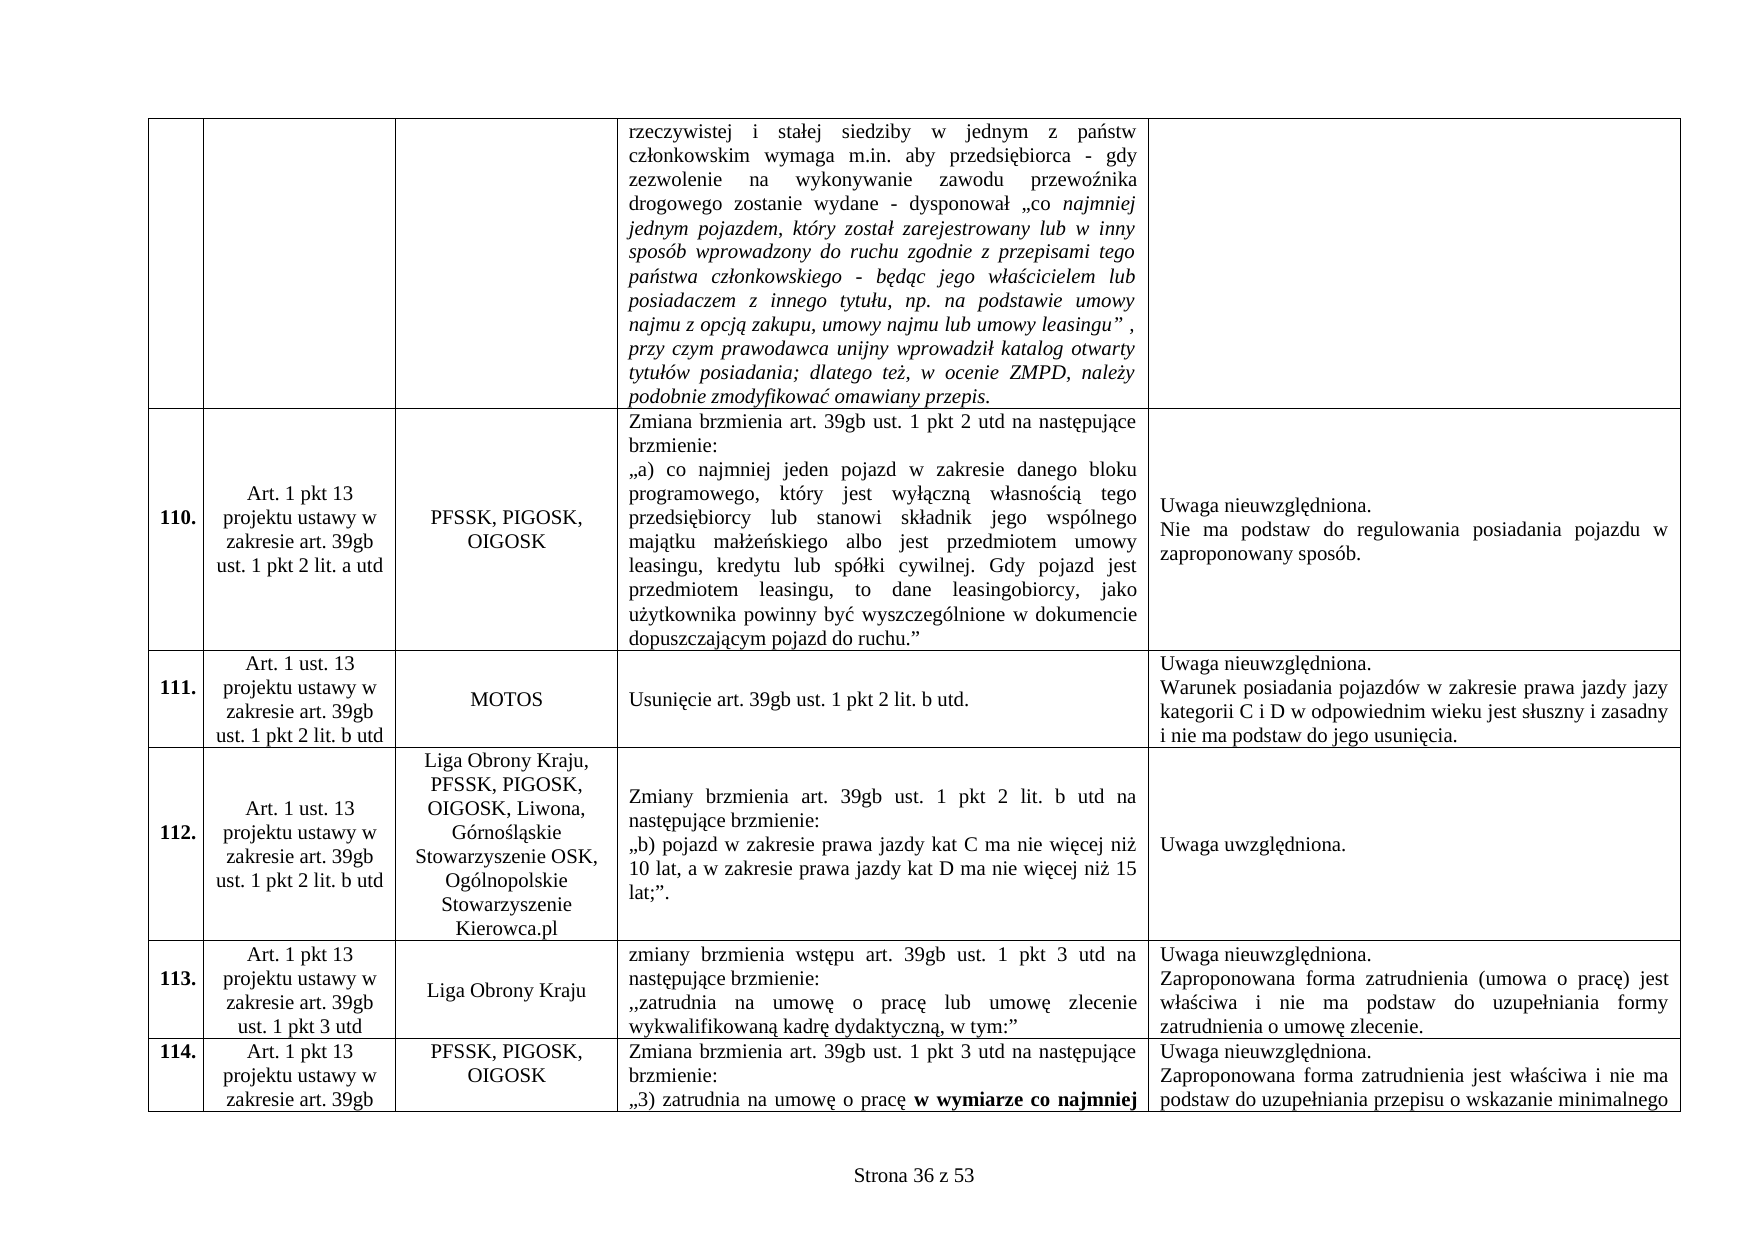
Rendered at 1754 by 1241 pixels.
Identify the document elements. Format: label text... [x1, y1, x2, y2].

table_cell Zmiany brzmienia art. 39gb ust. 1 pkt 2 lit. b utd na następujące brzmienie: „b) pojazd w zakresie prawa jazdy kat C ma nie więcej niż 10 lat, a w zakresie prawa jazdy kat D ma nie więcej niż 15 lat;”. [618, 748, 1148, 940]
table_cell [149, 941, 203, 1038]
table_cell Zmiana brzmienia art. 39gb ust. 1 pkt 2 utd na następujące brzmienie: „a) co najmniej jeden pojazd w zakresie danego bloku programowego, który jest wyłączną własnością tego przedsiębiorcy lub stanowi składnik jego wspólnego majątku małżeńskiego albo jest przedmiotem umowy leasingu, kredytu lub spółki cywilnej. Gdy pojazd jest przedmiotem leasingu, to dane leasingobiorcy, jako użytkownika powinny być wyszczególnione w dokumencie dopuszczającym pojazd do ruchu.” [618, 409, 1148, 649]
table_cell zmiany brzmienia wstępu art. 39gb ust. 1 pkt 3 utd na następujące brzmienie: ,,zatrudnia na umowę o pracę lub umowę zlecenie wykwalifikowaną kadrę dydaktyczną, w tym:” [618, 941, 1148, 1038]
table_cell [204, 1039, 395, 1111]
table_cell Usunięcie art. 39gb ust. 1 pkt 2 lit. b utd. [618, 651, 1148, 747]
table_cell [1149, 119, 1680, 408]
table_cell [149, 651, 203, 747]
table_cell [618, 1039, 1148, 1111]
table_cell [396, 119, 617, 408]
table_cell Art. 1 pkt 13 projektu ustawy w zakresie art. 39gb ust. 1 pkt 2 lit. a utd [204, 409, 395, 649]
table_cell [149, 1039, 203, 1111]
table_cell MOTOS [396, 651, 617, 747]
table_cell [149, 119, 203, 408]
table_cell [149, 748, 203, 940]
table_cell Art. 1 ust. 13 projektu ustawy w zakresie art. 39gb ust. 1 pkt 2 lit. b utd [204, 748, 395, 940]
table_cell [1149, 1039, 1680, 1111]
table_cell Art. 1 pkt 13 projektu ustawy w zakresie art. 39gb ust. 1 pkt 3 utd [204, 941, 395, 1038]
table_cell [204, 119, 395, 408]
table_cell [149, 409, 203, 649]
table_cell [396, 1039, 617, 1111]
table_cell Uwaga nieuwzględniona. Warunek posiadania pojazdów w zakresie prawa jazdy jazy kategorii C i D w odpowiednim wieku jest słuszny i zasadny i nie ma podstaw do jego usunięcia. [1149, 651, 1680, 747]
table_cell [618, 119, 1148, 408]
table_cell Art. 1 ust. 13 projektu ustawy w zakresie art. 39gb ust. 1 pkt 2 lit. b utd [204, 651, 395, 747]
table_cell Uwaga nieuwzględniona. Nie ma podstaw do regulowania posiadania pojazdu w zaproponowany sposób. [1149, 409, 1680, 649]
table_cell Liga Obrony Kraju, PFSSK, PIGOSK, OIGOSK, Liwona, Górnośląskie Stowarzyszenie OSK, Ogólnopolskie Stowarzyszenie Kierowca.pl [396, 748, 617, 940]
table_cell Liga Obrony Kraju [396, 941, 617, 1038]
table_cell Uwaga nieuwzględniona. Zaproponowana forma zatrudnienia (umowa o pracę) jest właściwa i nie ma podstaw do uzupełniania formy zatrudnienia o umowę zlecenie. [1149, 941, 1680, 1038]
table_cell Uwaga uwzględniona. [1149, 748, 1680, 940]
table_cell PFSSK, PIGOSK, OIGOSK [396, 409, 617, 649]
